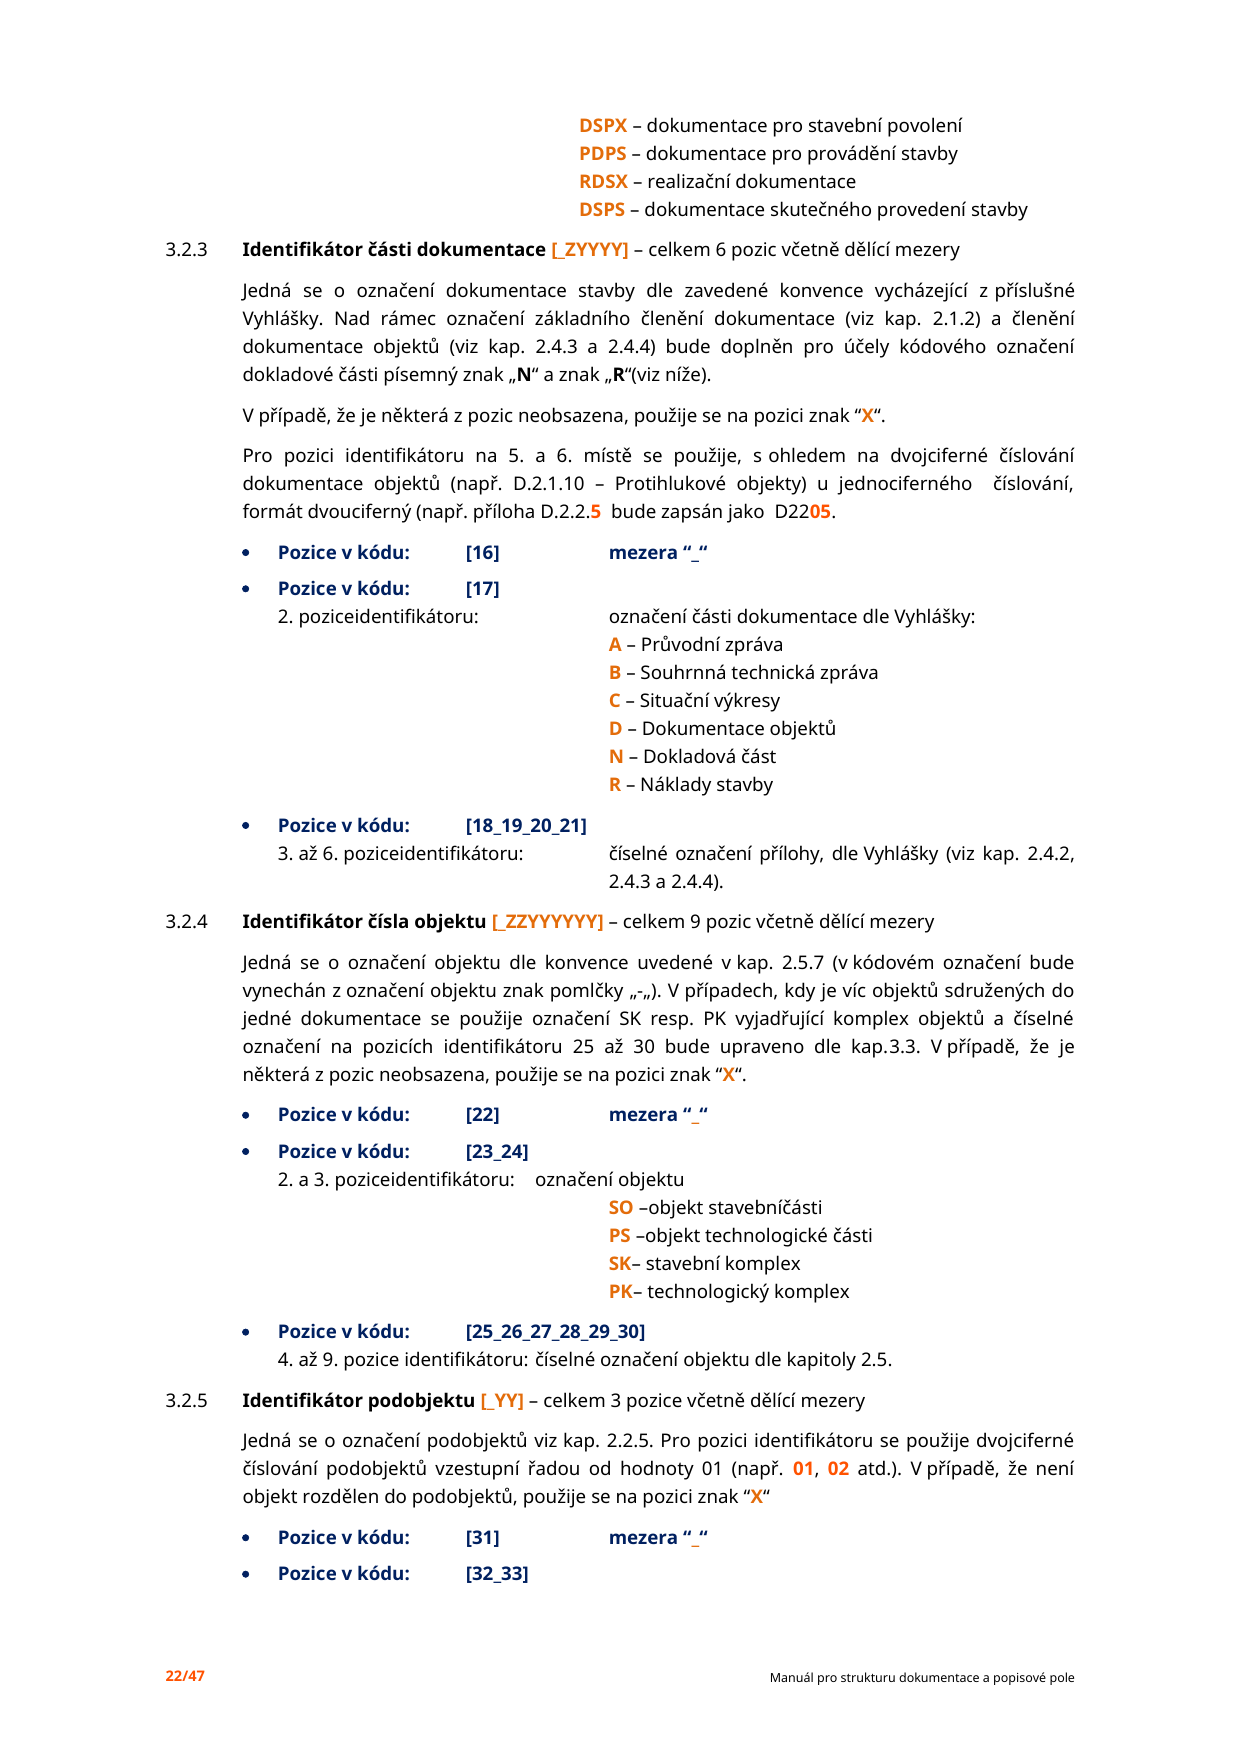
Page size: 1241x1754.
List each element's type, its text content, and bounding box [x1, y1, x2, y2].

list Jedná se o označení podobjektů viz kap. 2.2.5. Pro pozici identifikátoru se použije dvojciferné číslování podobjektů vzestupní řadou od hodnoty 01 (např. 01, 02 atd.). V případě, že není objekt rozdělen do podobjektů, použije se na pozici znak “X“ [242, 1428, 1075, 1509]
text Pozice v kódu: [17] [242, 575, 1075, 601]
list V případě, že je některá z pozic neobsazena, použije se na pozici znak “X“. [242, 402, 1075, 427]
text PK– technologický komplex [608, 1278, 1075, 1304]
text Identifikátor čísla objektu [_ZZYYYYYY] – celkem 9 pozic včetně dělící mezery [165, 908, 1075, 934]
text Pozice v kódu: [23_24] [242, 1138, 1075, 1163]
text Pozice v kódu: [32_33] [242, 1561, 1075, 1586]
text PS –objekt technologické části [608, 1222, 1075, 1248]
text 3. až 6. poziceidentifikátoru: číselné označení přílohy, dle Vyhlášky (viz kap. 2.4.2, 2.4.3 a 2.4.4). [278, 840, 1075, 893]
text Pozice v kódu: [16] mezera “_“ [242, 539, 1075, 564]
text 2. poziceidentifikátoru: označení části dokumentace dle Vyhlášky: [278, 603, 1075, 629]
list Jedná se o označení dokumentace stavby dle zavedené konvence vycházející z příslušné Vyhlášky. Nad rámec označení základního členění dokumentace (viz kap. 2.1.2) a členění dokumentace objektů (viz kap. 2.4.3 a 2.4.4) bude doplněn pro účely kódového označení dokladové části písemný znak „N“ a znak „R“(viz níže). [242, 277, 1075, 387]
text A – Průvodní zpráva [608, 631, 1075, 657]
text Pozice v kódu: [25_26_27_28_29_30] [242, 1319, 1075, 1344]
text PDPS – dokumentace pro provádění stavby [579, 140, 1075, 166]
list Pro pozici identifikátoru na 5. a 6. místě se použije, s ohledem na dvojciferné číslování dokumentace objektů (např. D.2.1.10 – Protihlukové objekty) u jednociferného číslování, formát dvouciferný (např. příloha D.2.2.5 bude zapsán jako D2205. [242, 442, 1075, 524]
text Identifikátor podobjektu [_YY] – celkem 3 pozice včetně dělící mezery [165, 1387, 1075, 1413]
text Pozice v kódu: [22] mezera “_“ [242, 1102, 1075, 1127]
text DSPS – dokumentace skutečného provedení stavby [579, 196, 1075, 222]
text B – Souhrnná technická zpráva [608, 659, 1075, 685]
text Pozice v kódu: [18_19_20_21] [242, 812, 1075, 837]
text Jedná se o označení objektu dle konvence uvedené v kap. 2.5.7 (v kódovém označení bude vynechán z označení objektu znak pomlčky „-„). V případech, kdy je víc objektů sdružených do jedné dokumentace se použije označení SK resp. PK vyjadřující komplex objektů a číselné označení na pozicích identifikátoru 25 až 30 bude upraveno dle kap.3.3. V případě, že je některá z pozic neobsazena, použije se na pozici znak “X“. [242, 949, 1075, 1087]
text RDSX – realizační dokumentace [579, 168, 1075, 194]
text SK– stavební komplex [608, 1250, 1075, 1276]
text Pozice v kódu: [31] mezera “_“ [242, 1524, 1075, 1550]
text SO –objekt stavebníčásti [608, 1194, 1075, 1219]
text C – Situační výkresy [608, 687, 1075, 713]
text 2. a 3. poziceidentifikátoru: označení objektu [278, 1166, 1075, 1192]
text DSPX – dokumentace pro stavební povolení [579, 112, 1075, 138]
text R – Náklady stavby [608, 771, 1075, 797]
text D – Dokumentace objektů [608, 715, 1075, 741]
text N – Dokladová část [608, 743, 1075, 769]
text 4. až 9. pozice identifikátoru: číselné označení objektu dle kapitoly 2.5. [278, 1347, 1075, 1372]
text Identifikátor části dokumentace [_ZYYYY] – celkem 6 pozic včetně dělící mezery [165, 237, 1075, 262]
